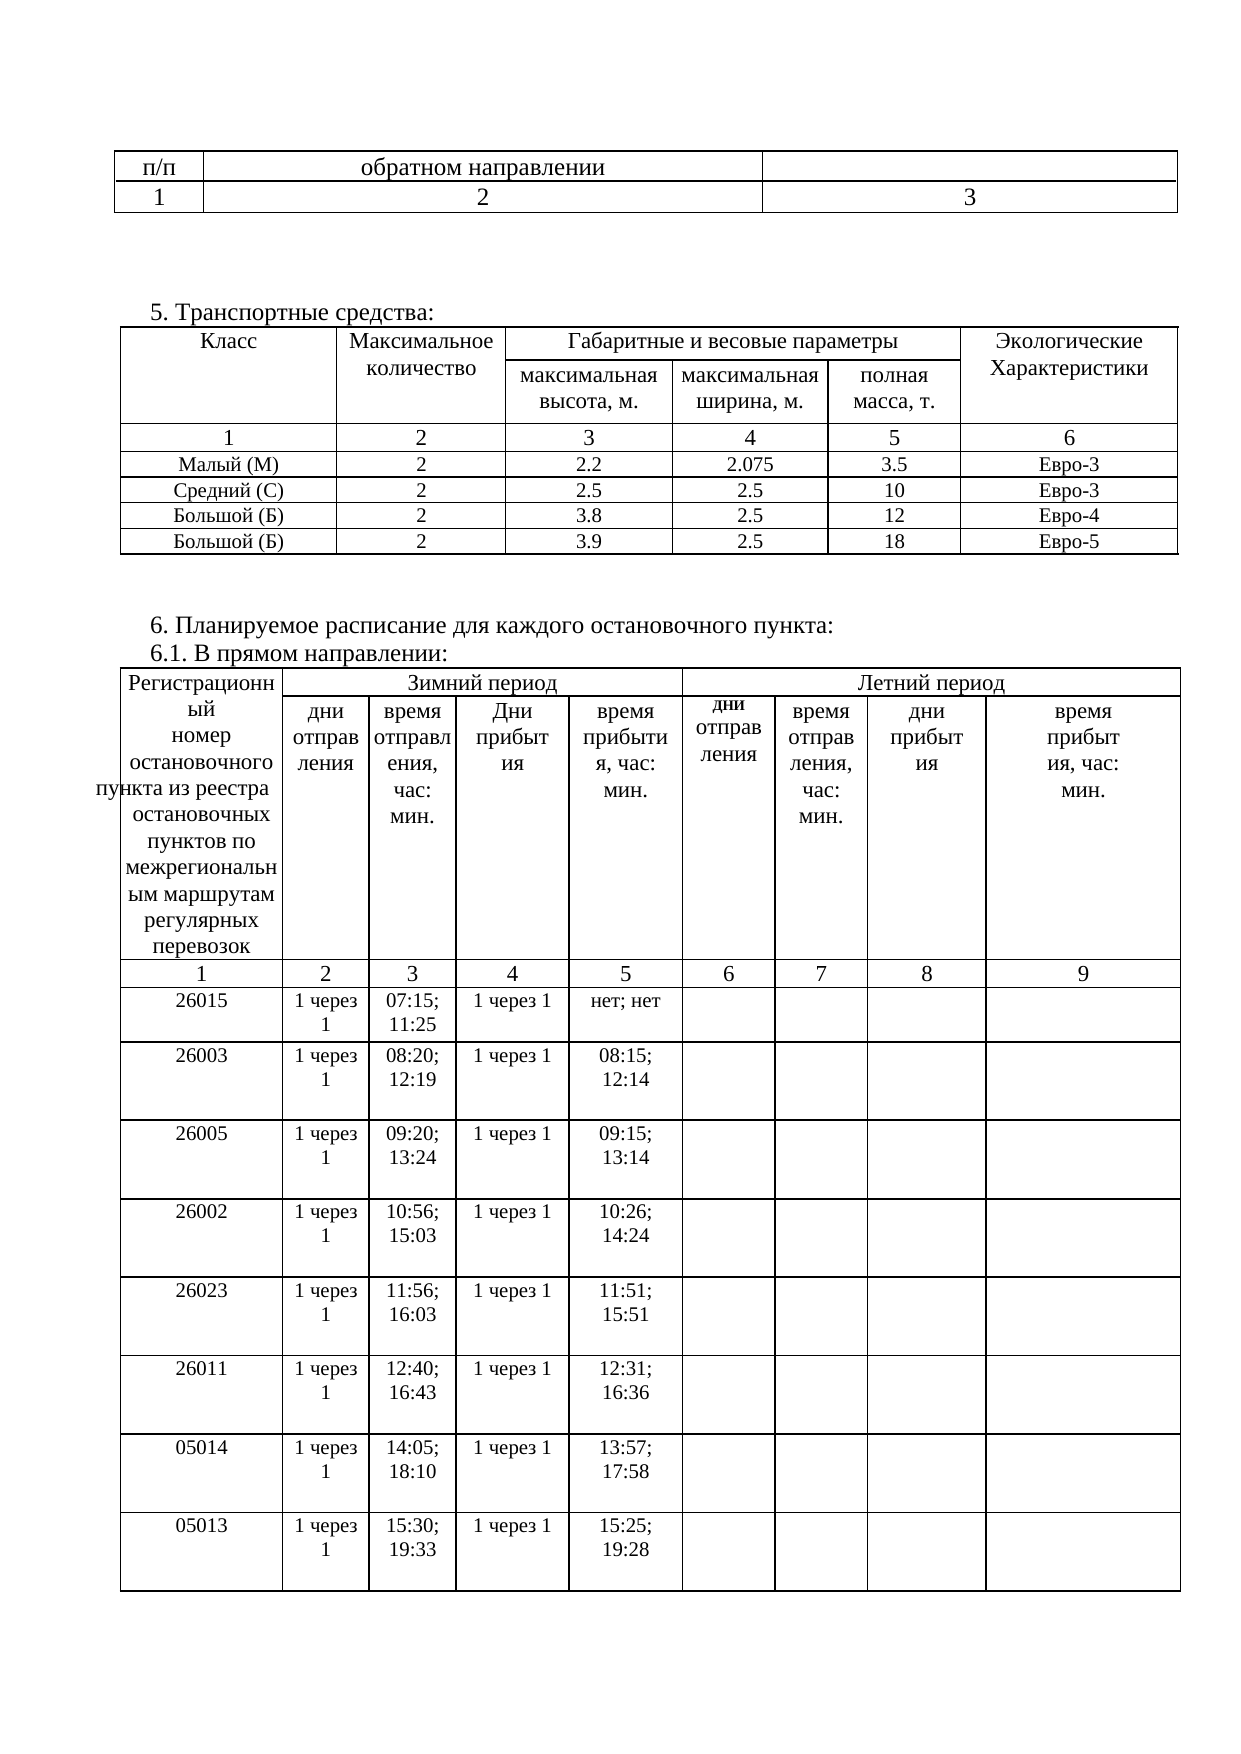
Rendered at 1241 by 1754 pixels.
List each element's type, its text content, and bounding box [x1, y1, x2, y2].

table_cell 4 [673, 424, 827, 451]
table_cell 12 [829, 503, 960, 527]
table_cell 26011 [121, 1356, 282, 1433]
table_cell 3 [763, 180, 1177, 212]
table_cell 2 [283, 960, 368, 987]
table_cell [868, 1278, 985, 1355]
table_cell 05014 [121, 1435, 282, 1512]
table_cell полная масса, т. [829, 361, 960, 423]
table_cell 2.5 [673, 478, 827, 502]
table_header Летний период [683, 669, 1180, 695]
table_cell 9 [987, 960, 1180, 987]
table_cell дни отправ ления [283, 697, 368, 959]
table_cell Евро-3 [961, 452, 1177, 476]
table_cell 2 [337, 424, 505, 451]
table_cell 1 [115, 181, 203, 212]
table_cell дни прибыт ия [868, 697, 985, 959]
table_cell 07:15; 11:25 [370, 988, 455, 1041]
table_cell 12:40; 16:43 [370, 1356, 455, 1433]
table_cell 11:56; 16:03 [370, 1278, 455, 1355]
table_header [763, 152, 1177, 180]
table_cell [776, 1356, 867, 1433]
table_cell 3 [370, 960, 455, 987]
table_cell 09:15; 13:14 [570, 1121, 682, 1198]
table_cell [776, 1200, 867, 1276]
table_cell 3.5 [829, 452, 960, 476]
table_cell 1 через 1 [283, 1121, 368, 1198]
table_cell [683, 1278, 774, 1355]
table_cell 08:15; 12:14 [570, 1043, 682, 1119]
table_header Габаритные и весовые параметры [506, 328, 960, 359]
table_cell [776, 1435, 867, 1512]
table_cell 1 через 1 [283, 988, 368, 1041]
table_cell [987, 1435, 1180, 1512]
table_cell Средний (С) [121, 478, 336, 502]
table_cell 5 [829, 424, 960, 451]
table_cell [987, 1278, 1180, 1355]
table_cell [868, 1513, 985, 1590]
table_cell 3 [506, 424, 672, 451]
table_cell 4 [457, 960, 568, 987]
table_cell 2 [337, 452, 505, 476]
table_cell 2 [337, 529, 505, 553]
table_cell [868, 1043, 985, 1119]
table_header Зимний период [283, 669, 682, 695]
table_cell [987, 1121, 1180, 1198]
table_cell 2.5 [673, 503, 827, 527]
table_cell 3.9 [506, 529, 672, 553]
table_cell 1 через 1 [457, 1200, 568, 1276]
table_cell 6 [683, 960, 774, 987]
table_cell 1 через 1 [283, 1356, 368, 1433]
table_cell 26003 [121, 1043, 282, 1119]
table_cell [868, 1121, 985, 1198]
table_cell 09:20; 13:24 [370, 1121, 455, 1198]
text 5. Транспортные средства: [150, 297, 1090, 326]
table_cell [683, 1356, 774, 1433]
table_cell [868, 1435, 985, 1512]
table_cell 1 через 1 [283, 1043, 368, 1119]
table_cell 1 через 1 [283, 1513, 368, 1590]
table_cell [987, 1356, 1180, 1433]
table_header N п/п [115, 152, 203, 180]
table_header Максимальное количество [337, 328, 505, 423]
table_cell 1 через 1 [283, 1435, 368, 1512]
table_cell 15:25; 19:28 [570, 1513, 682, 1590]
table_cell 26005 [121, 1121, 282, 1198]
table_cell [868, 988, 985, 1041]
table_cell 18 [829, 529, 960, 553]
table_cell 2.5 [506, 478, 672, 502]
table_cell 1 через 1 [457, 1043, 568, 1119]
table_header Экологические Характеристики [961, 328, 1177, 423]
table_cell 10 [829, 478, 960, 502]
table_cell [868, 1200, 985, 1276]
table_cell [683, 1435, 774, 1512]
table_cell 12:31; 16:36 [570, 1356, 682, 1433]
table_cell 26002 [121, 1200, 282, 1276]
table_cell 8 [868, 960, 985, 987]
table_cell Большой (Б) [121, 529, 336, 553]
table_cell Малый (М) [121, 452, 336, 476]
table_cell 5 [570, 960, 682, 987]
table_cell ДНИ отправ ления [683, 697, 774, 959]
table_cell 6 [961, 424, 1177, 451]
table_cell [683, 988, 774, 1041]
table_cell 7 [776, 960, 867, 987]
table_cell 1 [121, 960, 282, 987]
table_cell [987, 1200, 1180, 1276]
table_cell [776, 1121, 867, 1198]
table_cell 1 через 1 [457, 988, 568, 1041]
table_cell Евро-5 [961, 529, 1177, 553]
table_cell [683, 1043, 774, 1119]
table_cell Евро-4 [961, 503, 1177, 527]
table_cell 26023 [121, 1278, 282, 1355]
table_cell 1 через 1 [457, 1356, 568, 1433]
table_cell Большой (Б) [121, 503, 336, 527]
table_cell [683, 1513, 774, 1590]
table_cell 2 [337, 503, 505, 527]
table_cell 1 через 1 [457, 1513, 568, 1590]
text 6. Планируемое расписание для каждого остановочного пункта: [150, 610, 1090, 638]
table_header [204, 152, 762, 180]
table_cell 08:20; 12:19 [370, 1043, 455, 1119]
table_cell 1 через 1 [457, 1435, 568, 1512]
table_cell 10:26; 14:24 [570, 1200, 682, 1276]
table_header Класс [121, 328, 336, 423]
table_cell максимальная ширина, м. [673, 361, 827, 423]
table_cell 2 [337, 478, 505, 502]
table_cell [683, 1121, 774, 1198]
table_cell 2.5 [673, 529, 827, 553]
table_cell 1 через 1 [283, 1200, 368, 1276]
table_cell время прибыт ия, час: мин. [987, 697, 1180, 959]
table_cell время отправ ления, час: мин. [776, 697, 867, 959]
table_cell [683, 1200, 774, 1276]
table_cell 15:30; 19:33 [370, 1513, 455, 1590]
table_cell 2.2 [506, 452, 672, 476]
table_cell [776, 1043, 867, 1119]
table_cell 2 [204, 182, 762, 212]
table_cell [776, 1278, 867, 1355]
table_cell 3.8 [506, 503, 672, 527]
table_cell 11:51; 15:51 [570, 1278, 682, 1355]
table_cell 13:57; 17:58 [570, 1435, 682, 1512]
table_cell [776, 1513, 867, 1590]
table_cell 1 через 1 [283, 1278, 368, 1355]
table_cell [987, 1513, 1180, 1590]
table_cell максимальная высота, м. [506, 361, 672, 423]
table_cell [987, 988, 1180, 1041]
table_cell 1 [121, 424, 336, 451]
table_cell Евро-3 [961, 478, 1177, 502]
table_cell время прибыти я, час: мин. [570, 697, 682, 959]
text 6.1. В прямом направлении: [150, 638, 1090, 667]
table_cell 1 через 1 [457, 1121, 568, 1198]
table_cell [776, 988, 867, 1041]
table_cell 05013 [121, 1513, 282, 1590]
table_cell 10:56; 15:03 [370, 1200, 455, 1276]
table_cell нет; нет [570, 988, 682, 1041]
table_cell Дни прибыт ия [457, 697, 568, 959]
table_cell [987, 1043, 1180, 1119]
table_cell 14:05; 18:10 [370, 1435, 455, 1512]
table_cell 2.075 [673, 452, 827, 476]
table_header Регистрационный номер остановочного пункта из реестра остановочных пунктов по межрегиональным маршрутам регулярных перевозок [121, 669, 282, 959]
table_cell [868, 1356, 985, 1433]
table_cell время отправл ения, час: мин. [370, 697, 455, 959]
table_cell 1 через 1 [457, 1278, 568, 1355]
table_cell 26015 [121, 988, 282, 1041]
